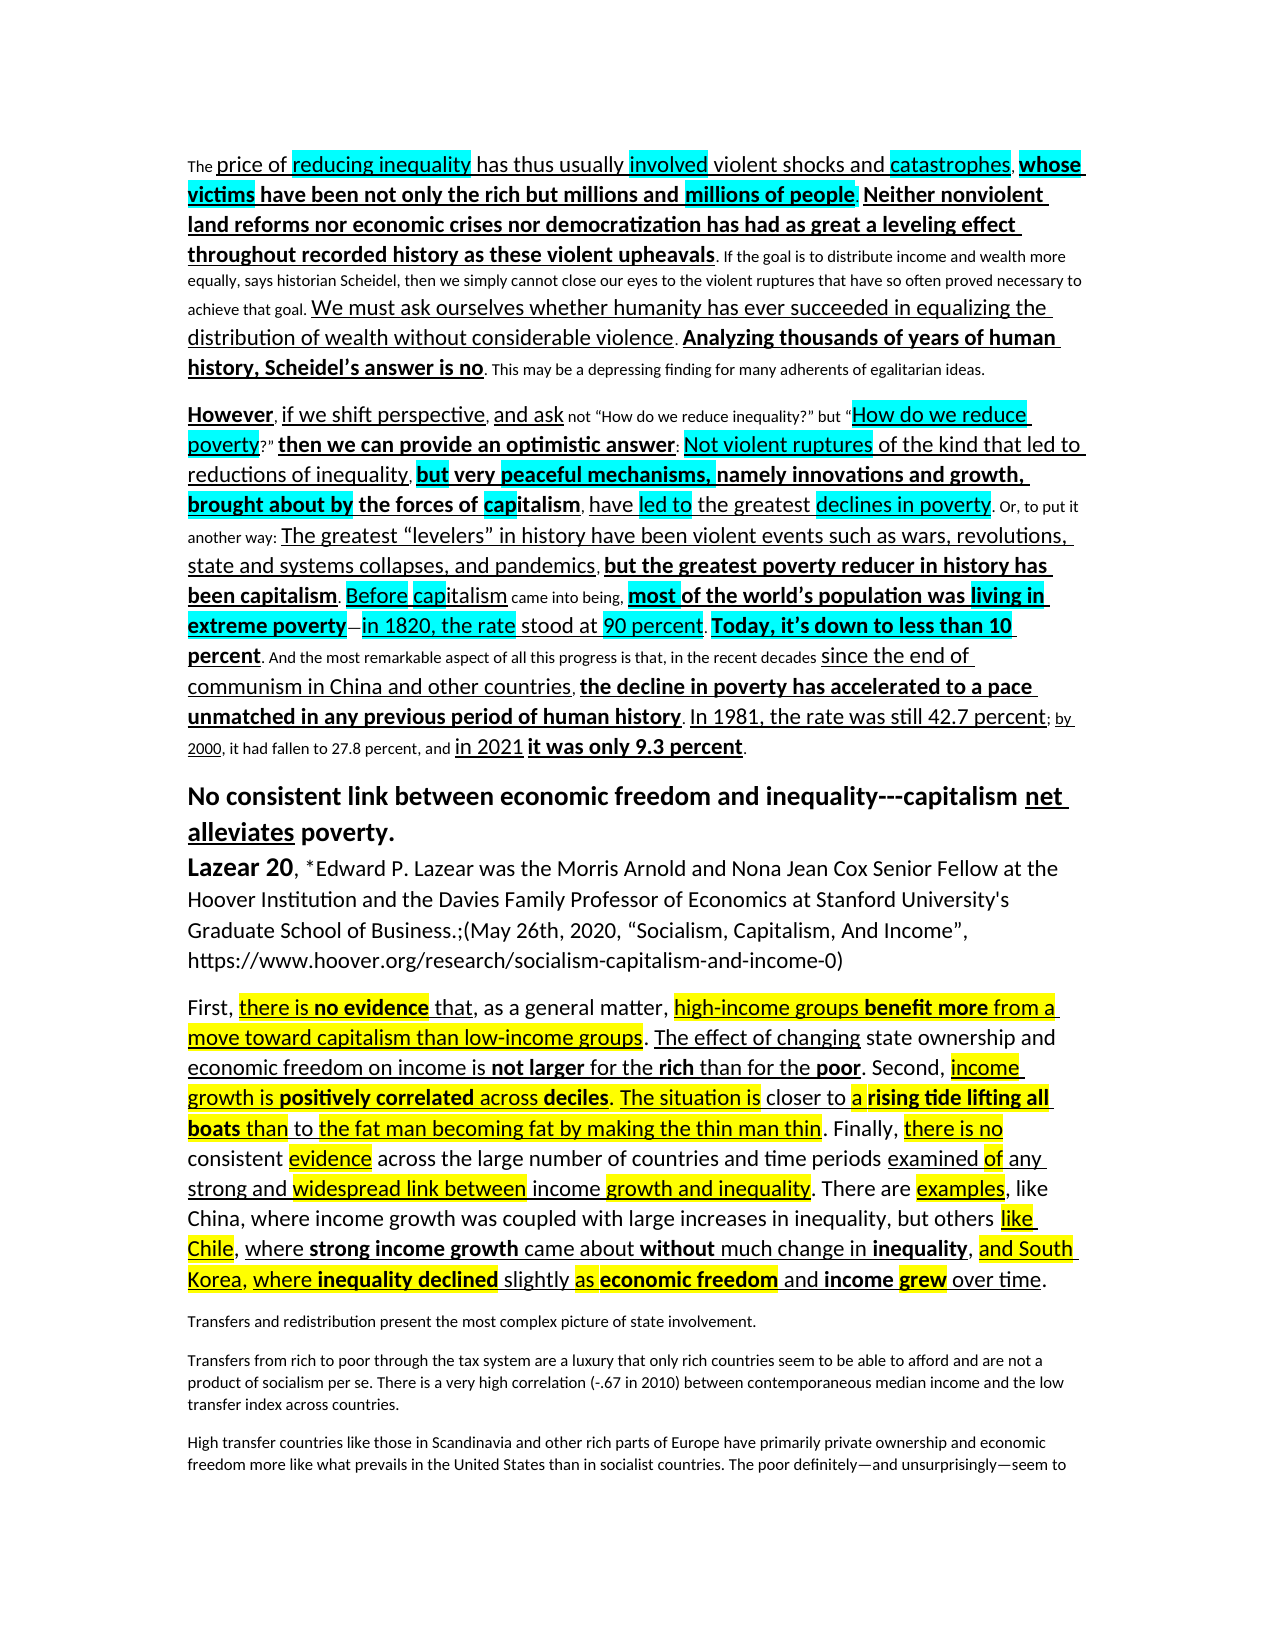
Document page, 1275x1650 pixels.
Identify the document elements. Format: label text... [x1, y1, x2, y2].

subtitle No consistent link between economic freedom and inequality---capitalism net alleviates poverty. [187, 779, 1087, 848]
text However, if we shift perspective, and ask not “How do we reduce inequality?” but “How do we reduce poverty?” then we can provide an optimistic answer: Not violent ruptures of the kind that led to reductions of inequality, but very peaceful mechanisms, namely innovations and growth, brought about by the forces of capitalism, have led to the greatest declines in poverty. Or, to put it another way: The greatest “levelers” in history have been violent events such as wars, revolutions, state and systems collapses, and pandemics, but the greatest poverty reducer in history has been capitalism. Before capitalism came into being, most of the world’s population was living in extreme poverty—in 1820, the rate stood at 90 percent. Today, it’s down to less than 10 percent. And the most remarkable aspect of all this progress is that, in the recent decades since the end of communism in China and other countries, the decline in poverty has accelerated to a pace unmatched in any previous period of human history. In 1981, the rate was still 42.7 percent; by 2000, it had fallen to 27.8 percent, and in 2021 it was only 9.3 percent. [187, 400, 1087, 760]
text The price of reducing inequality has thus usually involved violent shocks and catastrophes, whose victims have been not only the rich but millions and millions of people. Neither nonviolent land reforms nor economic crises nor democratization has had as great a leveling effect throughout recorded history as these violent upheavals. If the goal is to distribute income and wealth more equally, says historian Scheidel, then we simply cannot close our eyes to the violent ruptures that have so often proved necessary to achieve that goal. We must ask ourselves whether humanity has ever succeeded in equalizing the distribution of wealth without considerable violence. Analyzing thousands of years of human history, Scheidel’s answer is no. This may be a depressing finding for many adherents of egalitarian ideas. [187, 150, 1087, 381]
text Transfers and redistribution present the most complex picture of state involvement. [187, 1312, 1087, 1332]
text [187, 1432, 1087, 1475]
text Lazear 20, *Edward P. Lazear was the Morris Arnold and Nona Jean Cox Senior Fellow at the Hoover Institution and the Davies Family Professor of Economics at Stanford University's Graduate School of Business.;(May 26th, 2020, “Socialism, Capitalism, And Income”, https://www.hoover.org/research/socialism-capitalism-and-income-0) [187, 850, 1087, 974]
text First, there is no evidence that, as a general matter, high-income groups benefit more from a move toward capitalism than low-income groups. The effect of changing state ownership and economic freedom on income is not larger for the rich than for the poor. Second, income growth is positively correlated across deciles. The situation is closer to a rising tide lifting all boats than to the fat man becoming fat by making the thin man thin. Finally, there is no consistent evidence across the large number of countries and time periods examined of any strong and widespread link between income growth and inequality. There are examples, like China, where income growth was coupled with large increases in inequality, but others like Chile, where strong income growth came about without much change in inequality, and South Korea, where inequality declined slightly as economic freedom and income grew over time. [187, 993, 1087, 1293]
text Transfers from rich to poor through the tax system are a luxury that only rich countries seem to be able to afford and are not a product of socialism per se. There is a very high correlation (-.67 in 2010) between contemporaneous median income and the low transfer index across countries. [187, 1350, 1087, 1414]
